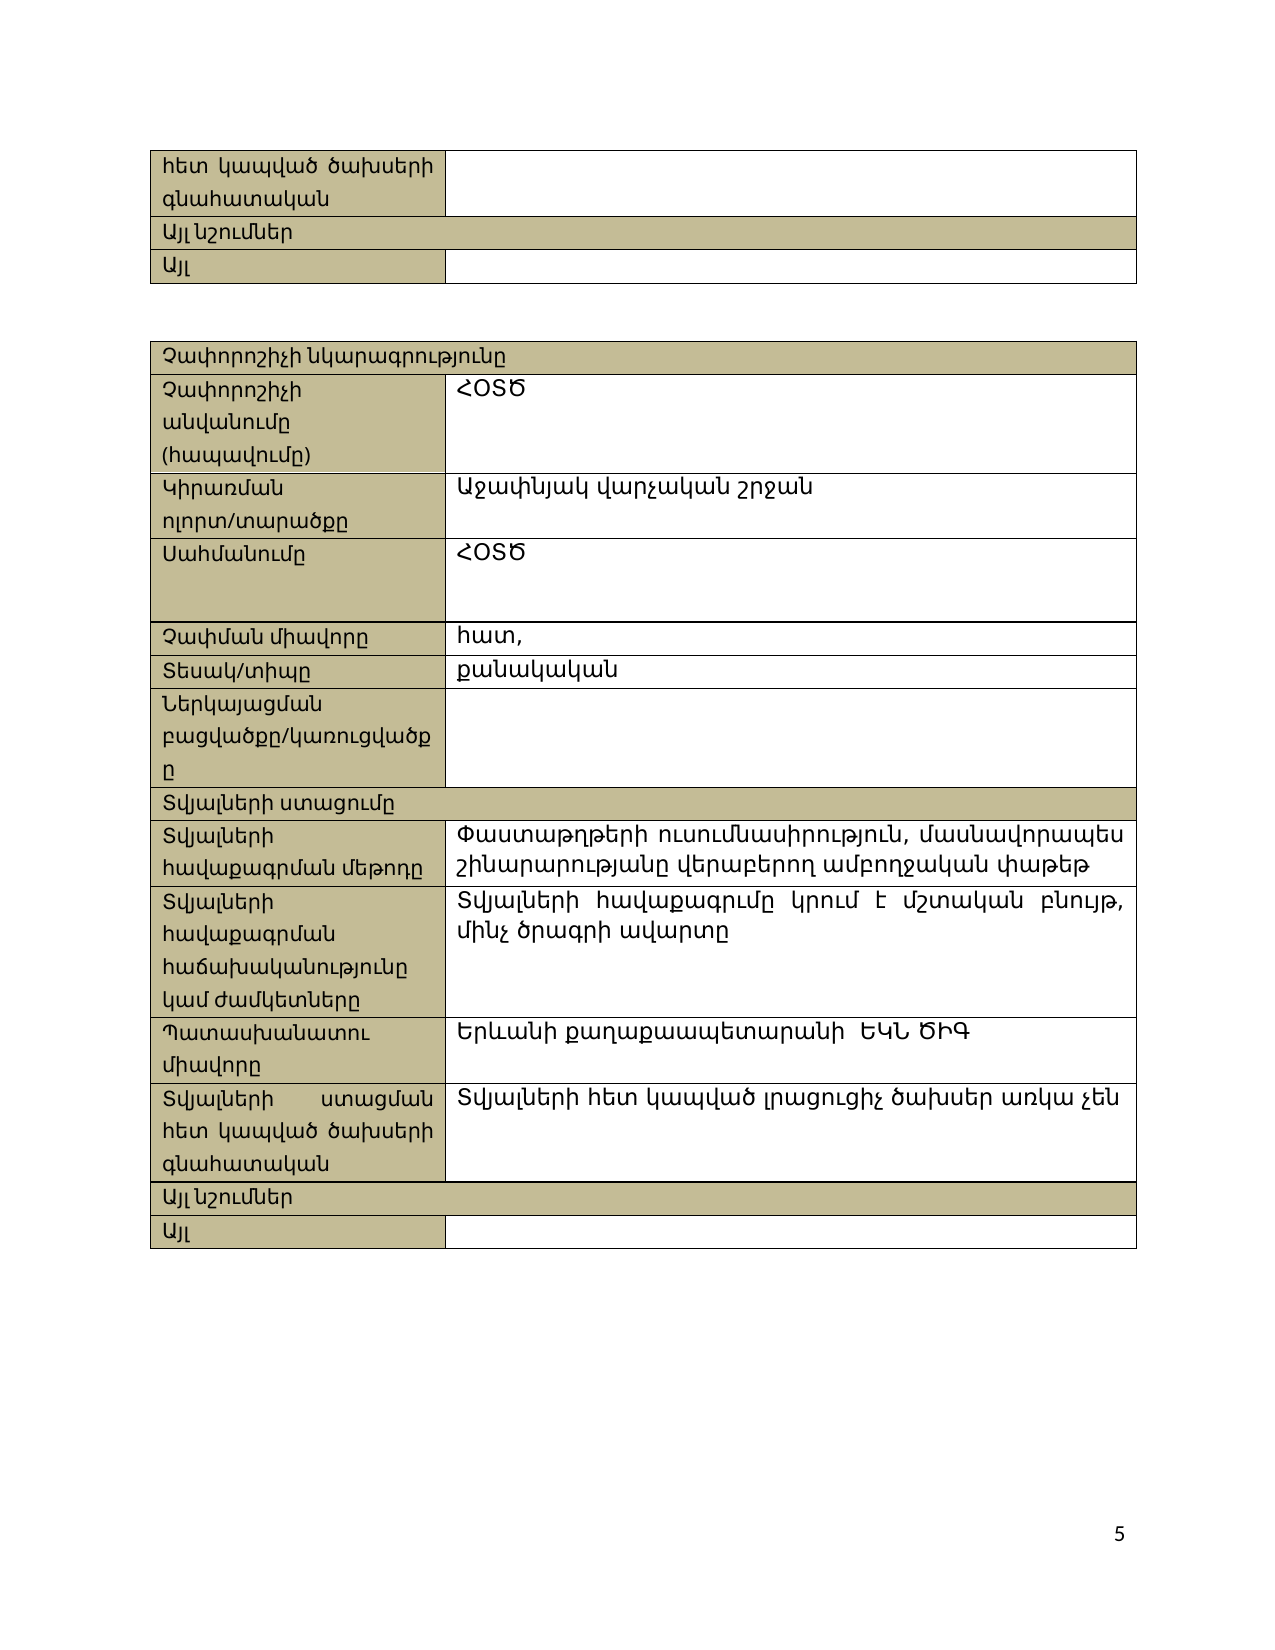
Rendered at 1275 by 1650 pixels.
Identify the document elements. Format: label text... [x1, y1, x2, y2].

table_cell Տվյալների հավաքագրւմը կրում է մշտական բնույթ, մինչ ծրագրի ավարտը [446, 887, 1136, 1017]
table_cell Կիրառման ոլորտ/տարածքը [151, 474, 445, 538]
table_cell Այլ նշումներ [151, 217, 1136, 249]
table_cell Աջափնյակ վարչական շրջան [446, 474, 1136, 538]
table_cell Այլ նշումներ [151, 1183, 1136, 1215]
table_header Չափորոշիչի նկարագրությունը [151, 342, 1136, 374]
table_cell Տվյալների ստացումը [151, 788, 1136, 820]
table_cell Ներկայացման բացվածքը/կառուցվածքը [151, 689, 445, 787]
table_cell Այլ [151, 1216, 445, 1248]
table_cell [446, 250, 1136, 283]
table_cell Տվյալների հավաքագրման մեթոդը [151, 821, 445, 886]
table_cell քանակական [446, 656, 1136, 688]
table_cell Այլ [151, 250, 445, 283]
table_cell Տվյալների հավաքագրման հաճախականությունը կամ ժամկետները [151, 887, 445, 1017]
table_cell Տվյալների հետ կապված լրացուցիչ ծախսեր առկա չեն [446, 1084, 1136, 1181]
table_cell Սահմանումը [151, 539, 445, 621]
table_cell [446, 689, 1136, 787]
table_cell [446, 1216, 1136, 1248]
table_cell Չափորոշիչի անվանումը (հապավումը) [151, 375, 445, 472]
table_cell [151, 151, 445, 216]
table_cell Պատասխանատու միավորը [151, 1018, 445, 1083]
table_cell հատ, [446, 623, 1136, 655]
table_cell Չափման միավորը [151, 623, 445, 655]
table_cell ՀՕՏԾ [446, 375, 1136, 472]
table_cell Փաստաթղթերի ուսումնասիրություն, մասնավորապես շինարարությանը վերաբերող ամբողջական փաթեթ [446, 821, 1136, 886]
table_cell Տեսակ/տիպը [151, 656, 445, 688]
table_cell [446, 151, 1136, 216]
table_cell Տվյալների ստացման հետ կապված ծախսերի գնահատական [151, 1084, 445, 1181]
table_cell Երևանի քաղաքաապետարանի ԵԿՆ ԾԻԳ [446, 1018, 1136, 1083]
table_cell ՀՕՏԾ [446, 539, 1136, 621]
